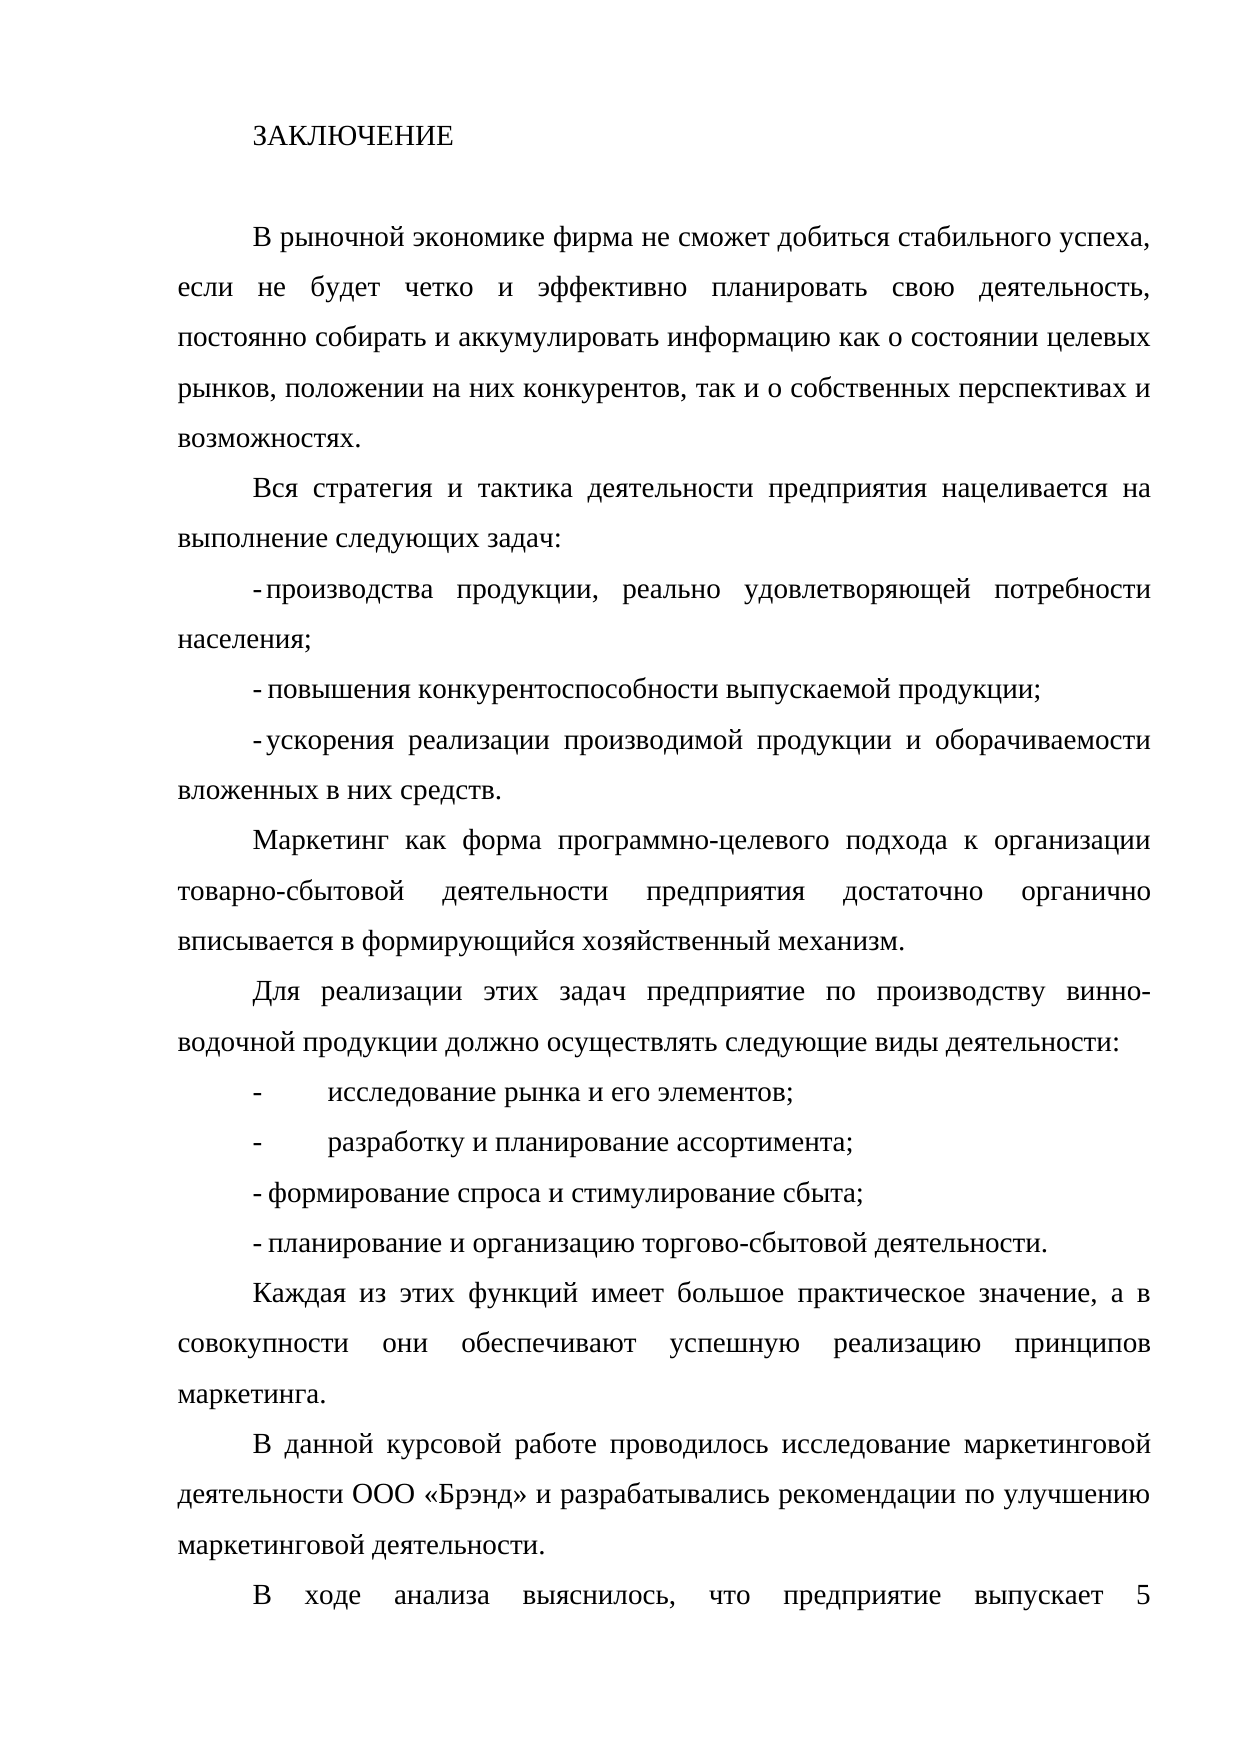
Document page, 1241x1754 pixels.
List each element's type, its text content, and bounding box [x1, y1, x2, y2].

text - производства продукции, реально удовлетворяющей потребности населения; [177, 571, 1152, 655]
text В данной курсовой работе проводилось исследование маркетинговой деятельности ООО «Брэнд» и разрабатывались рекомендации по улучшению маркетинговой деятельности. [177, 1426, 1152, 1560]
text Маркетинг как форма программно-целевого подхода к организации товарно-сбытовой деятельности предприятия достаточно органично вписывается в формирующийся хозяйственный механизм. [177, 822, 1152, 957]
text Вся стратегия и тактика деятельности предприятия нацеливается на выполнение следующих задач: [177, 470, 1152, 554]
list исследование рынка и его элементов; [177, 1074, 1152, 1108]
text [177, 1577, 1152, 1611]
text Каждая из этих функций имеет большое практическое значение, а в совокупности они обеспечивают успешную реализацию принципов маркетинга. [177, 1275, 1152, 1409]
text В рыночной экономике фирма не сможет добиться стабильного успеха, если не будет четко и эффективно планировать свою деятельность, постоянно собирать и аккумулировать информацию как о состоянии целевых рынков, положении на них конкурентов, так и о собственных перспективах и возможностях. [177, 219, 1152, 453]
text - ускорения реализации производимой продукции и оборачиваемости вложенных в них средств. [177, 722, 1152, 806]
list формирование спроса и стимулирование сбыта; [177, 1175, 1152, 1208]
list планирование и организацию торгово-сбытовой деятельности. [177, 1225, 1152, 1258]
list разработку и планирование ассортимента; [177, 1124, 1152, 1158]
text Для реализации этих задач предприятие по производству винно-водочной продукции должно осуществлять следующие виды деятельности: [177, 973, 1152, 1057]
text Заключение [177, 118, 1152, 152]
text - повышения конкурентоспособности выпускаемой продукции; [177, 672, 1152, 705]
